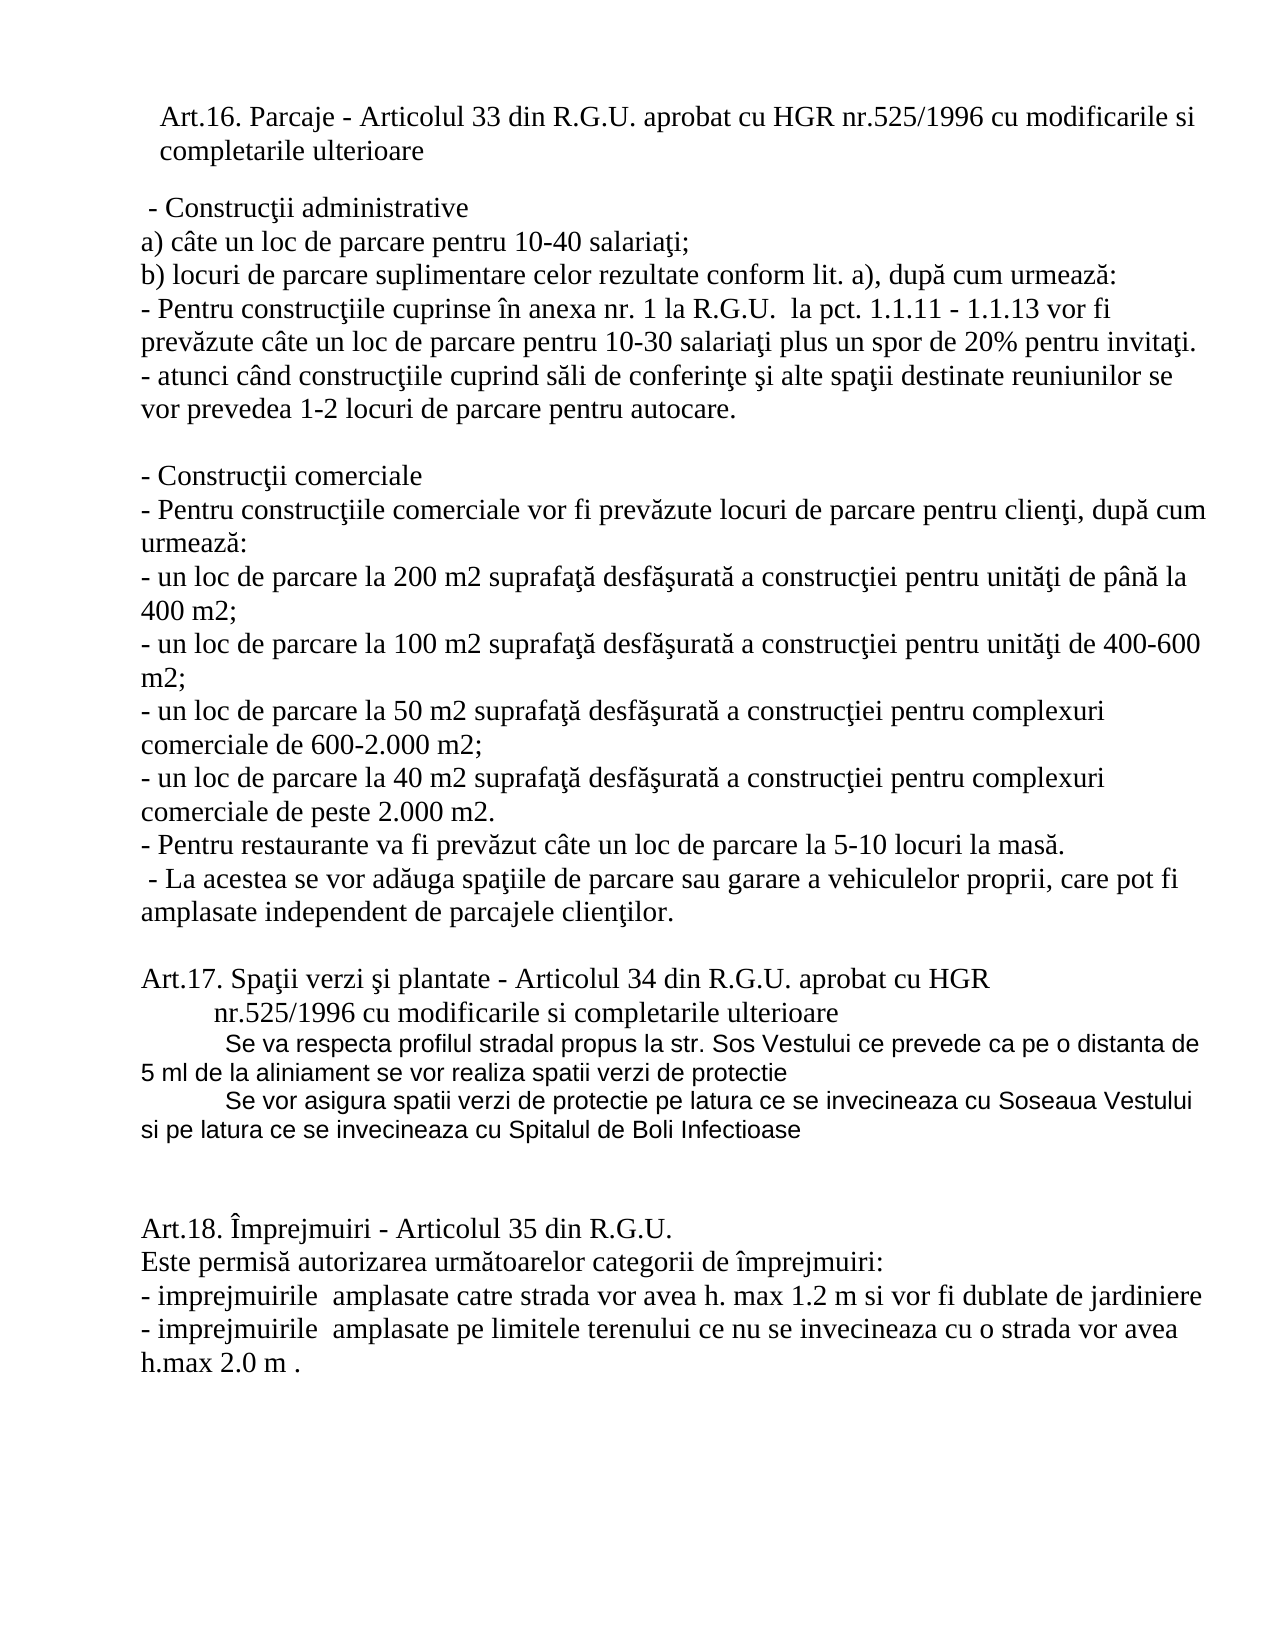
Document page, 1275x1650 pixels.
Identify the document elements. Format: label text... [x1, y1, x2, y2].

text - imprejmuirile amplasate pe limitele terenului ce nu se invecineaza cu o strada vor avea h.max 2.0 m . [141, 1311, 1209, 1378]
text - un loc de parcare la 200 m2 suprafaţă desfăşurată a construcţiei pentru unităţi de până la 400 m2; [141, 559, 1209, 626]
text - Pentru construcţiile comerciale vor fi prevăzute locuri de parcare pentru clienţi, după cum urmează: [141, 492, 1209, 559]
text - Pentru restaurante va fi prevăzut câte un loc de parcare la 5-10 locuri la masă. [141, 827, 1209, 861]
text Art.17. Spaţii verzi şi plantate - Articolul 34 din R.G.U. aprobat cu HGR [141, 962, 1209, 995]
text - un loc de parcare la 50 m2 suprafaţă desfăşurată a construcţiei pentru complexuri comerciale de 600-2.000 m2; [141, 693, 1209, 760]
text Este permisă autorizarea următoarelor categorii de împrejmuiri: [141, 1244, 1209, 1278]
text - un loc de parcare la 40 m2 suprafaţă desfăşurată a construcţiei pentru complexuri comerciale de peste 2.000 m2. [141, 760, 1209, 827]
text Art.18. Împrejmuiri - Articolul 35 din R.G.U. [141, 1211, 1209, 1244]
text - atunci când construcţiile cuprind săli de conferinţe şi alte spaţii destinate reuniunilor se vor prevedea 1-2 locuri de parcare pentru autocare. [141, 358, 1209, 425]
text - Pentru construcţiile cuprinse în anexa nr. 1 la R.G.U. la pct. 1.1.11 - 1.1.13 vor fi prevăzute câte un loc de parcare pentru 10-30 salariaţi plus un spor de 20% pentru invitaţi. [141, 291, 1209, 358]
text - Construcţii comerciale [141, 458, 1209, 492]
text Se vor asigura spatii verzi de protectie pe latura ce se invecineaza cu Soseaua Vestului si pe latura ce se invecineaza cu Spitalul de Boli Infectioase [141, 1086, 1209, 1144]
text nr.525/1996 cu modificarile si completarile ulterioare [141, 995, 1209, 1029]
text - Construcţii administrative [141, 190, 1209, 224]
text b) locuri de parcare suplimentare celor rezultate conform lit. a), după cum urmează: [141, 257, 1209, 291]
text - un loc de parcare la 100 m2 suprafaţă desfăşurată a construcţiei pentru unităţi de 400-600 m2; [141, 626, 1209, 693]
text - La acestea se vor adăuga spaţiile de parcare sau garare a vehiculelor proprii, care pot fi amplasate independent de parcajele clienţilor. [141, 861, 1209, 928]
text Se va respecta profilul stradal propus la str. Sos Vestului ce prevede ca pe o distanta de 5 ml de la aliniament se vor realiza spatii verzi de protectie [141, 1029, 1209, 1086]
text a) câte un loc de parcare pentru 10-40 salariaţi; [141, 224, 1209, 257]
text Art.16. Parcaje - Articolul 33 din R.G.U. aprobat cu HGR nr.525/1996 cu modificarile si completarile ulterioare [159, 99, 1209, 166]
text - imprejmuirile amplasate catre strada vor avea h. max 1.2 m si vor fi dublate de jardiniere [141, 1278, 1209, 1311]
